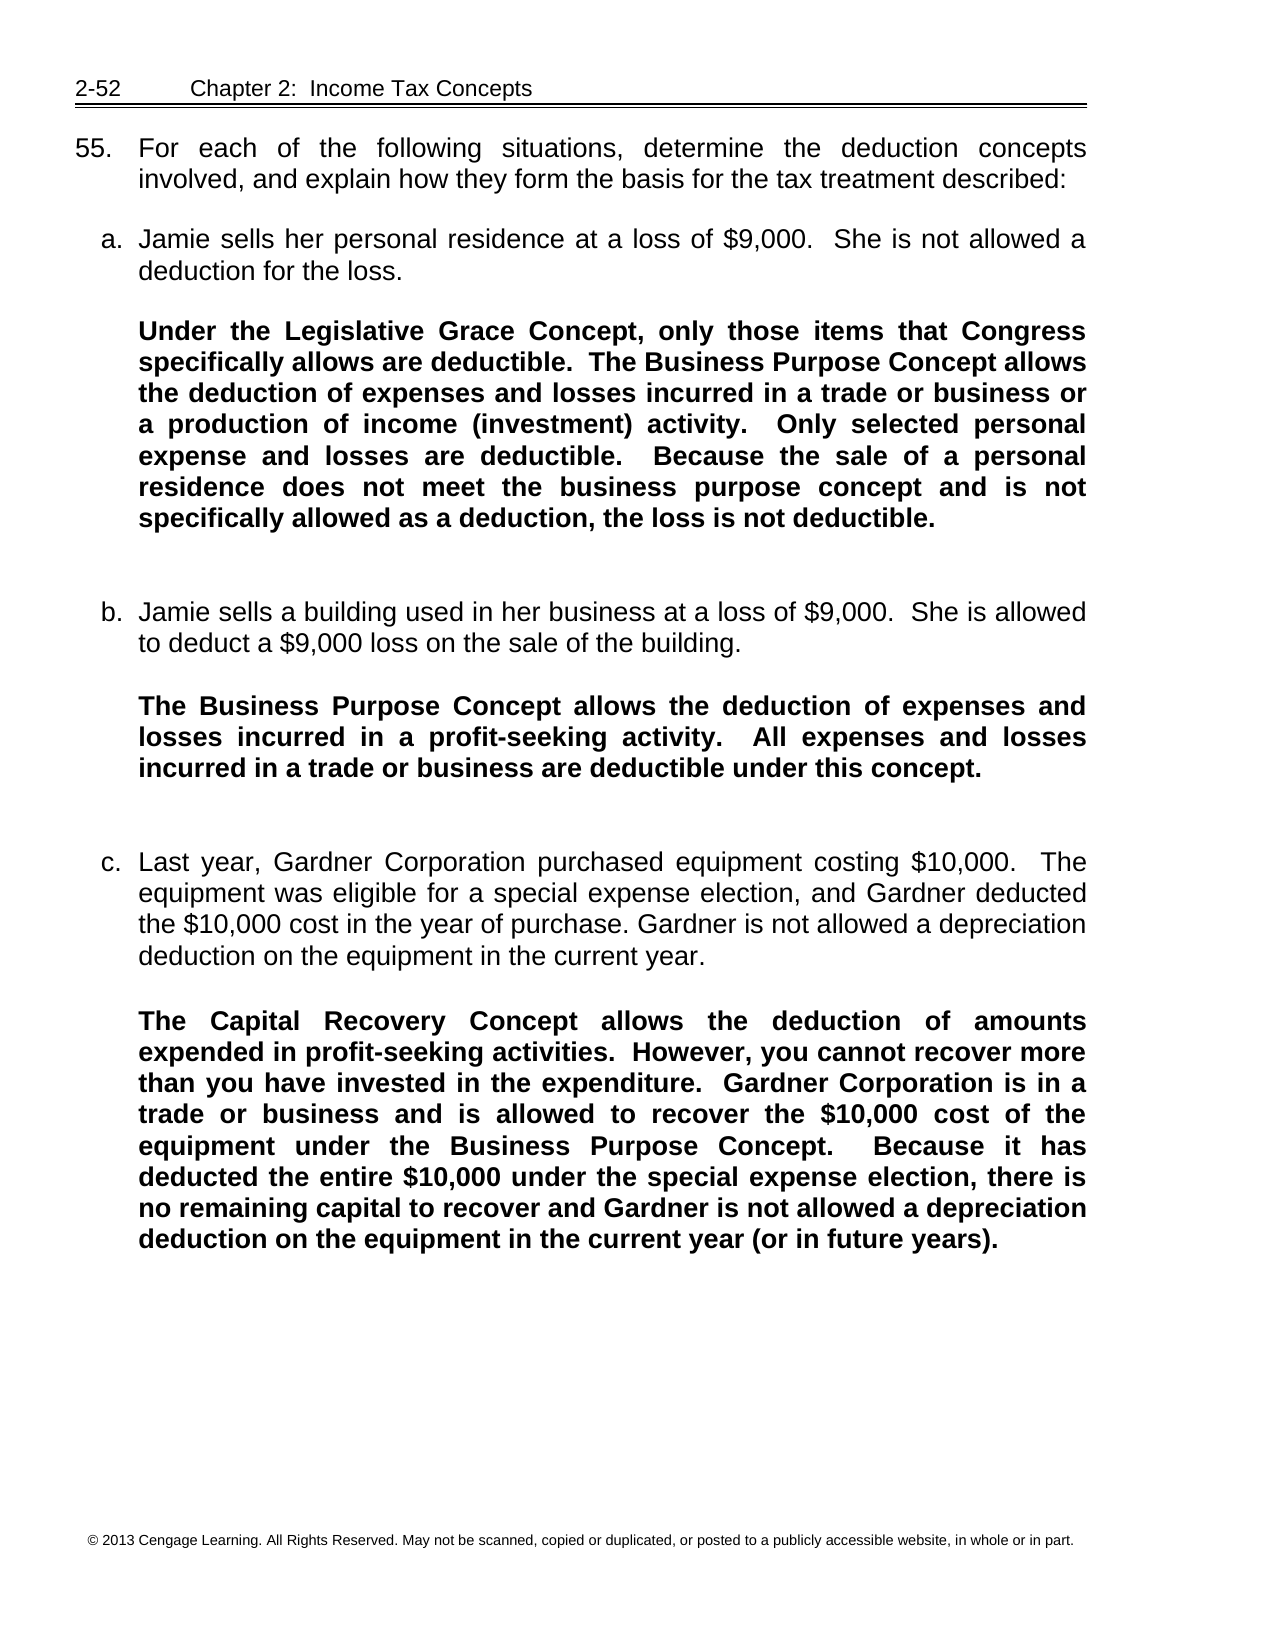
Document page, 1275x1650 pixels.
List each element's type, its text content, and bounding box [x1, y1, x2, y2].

text a. Jamie sells her personal residence at a loss of $9,000. She is not allowed a deduction for the loss. [101, 223, 1087, 286]
text b. Jamie sells a building used in her business at a loss of $9,000. She is allowed to deduct a $9,000 loss on the sale of the building. [101, 596, 1087, 658]
text The Capital Recovery Concept allows the deduction of amounts expended in profit-seeking activities. However, you cannot recover more than you have invested in the expenditure. Gardner Corporation is in a trade or business and is allowed to recover the $10,000 cost of the equipment under the Business Purpose Concept. Because it has deducted the entire $10,000 under the special expense election, there is no remaining capital to recover and Gardner is not allowed a depreciation deduction on the equipment in the current year (or in future years). [101, 1005, 1087, 1255]
text Under the Legislative Grace Concept, only those items that Congress specifically allows are deductible. The Business Purpose Concept allows the deduction of expenses and losses incurred in a trade or business or a production of income (investment) activity. Only selected personal expense and losses are deductible. Because the sale of a personal residence does not meet the business purpose concept and is not specifically allowed as a deduction, the loss is not deductible. [101, 314, 1087, 533]
text The Business Purpose Concept allows the deduction of expenses and losses incurred in a profit-seeking activity. All expenses and losses incurred in a trade or business are deductible under this concept. [101, 689, 1087, 783]
text 55. For each of the following situations, determine the deduction concepts involved, and explain how they form the basis for the tax treatment described: [75, 132, 1087, 194]
text c. Last year, Gardner Corporation purchased equipment costing $10,000. The equipment was eligible for a special expense election, and Gardner deducted the $10,000 cost in the year of purchase. Gardner is not allowed a depreciation deduction on the equipment in the current year. [101, 846, 1087, 971]
